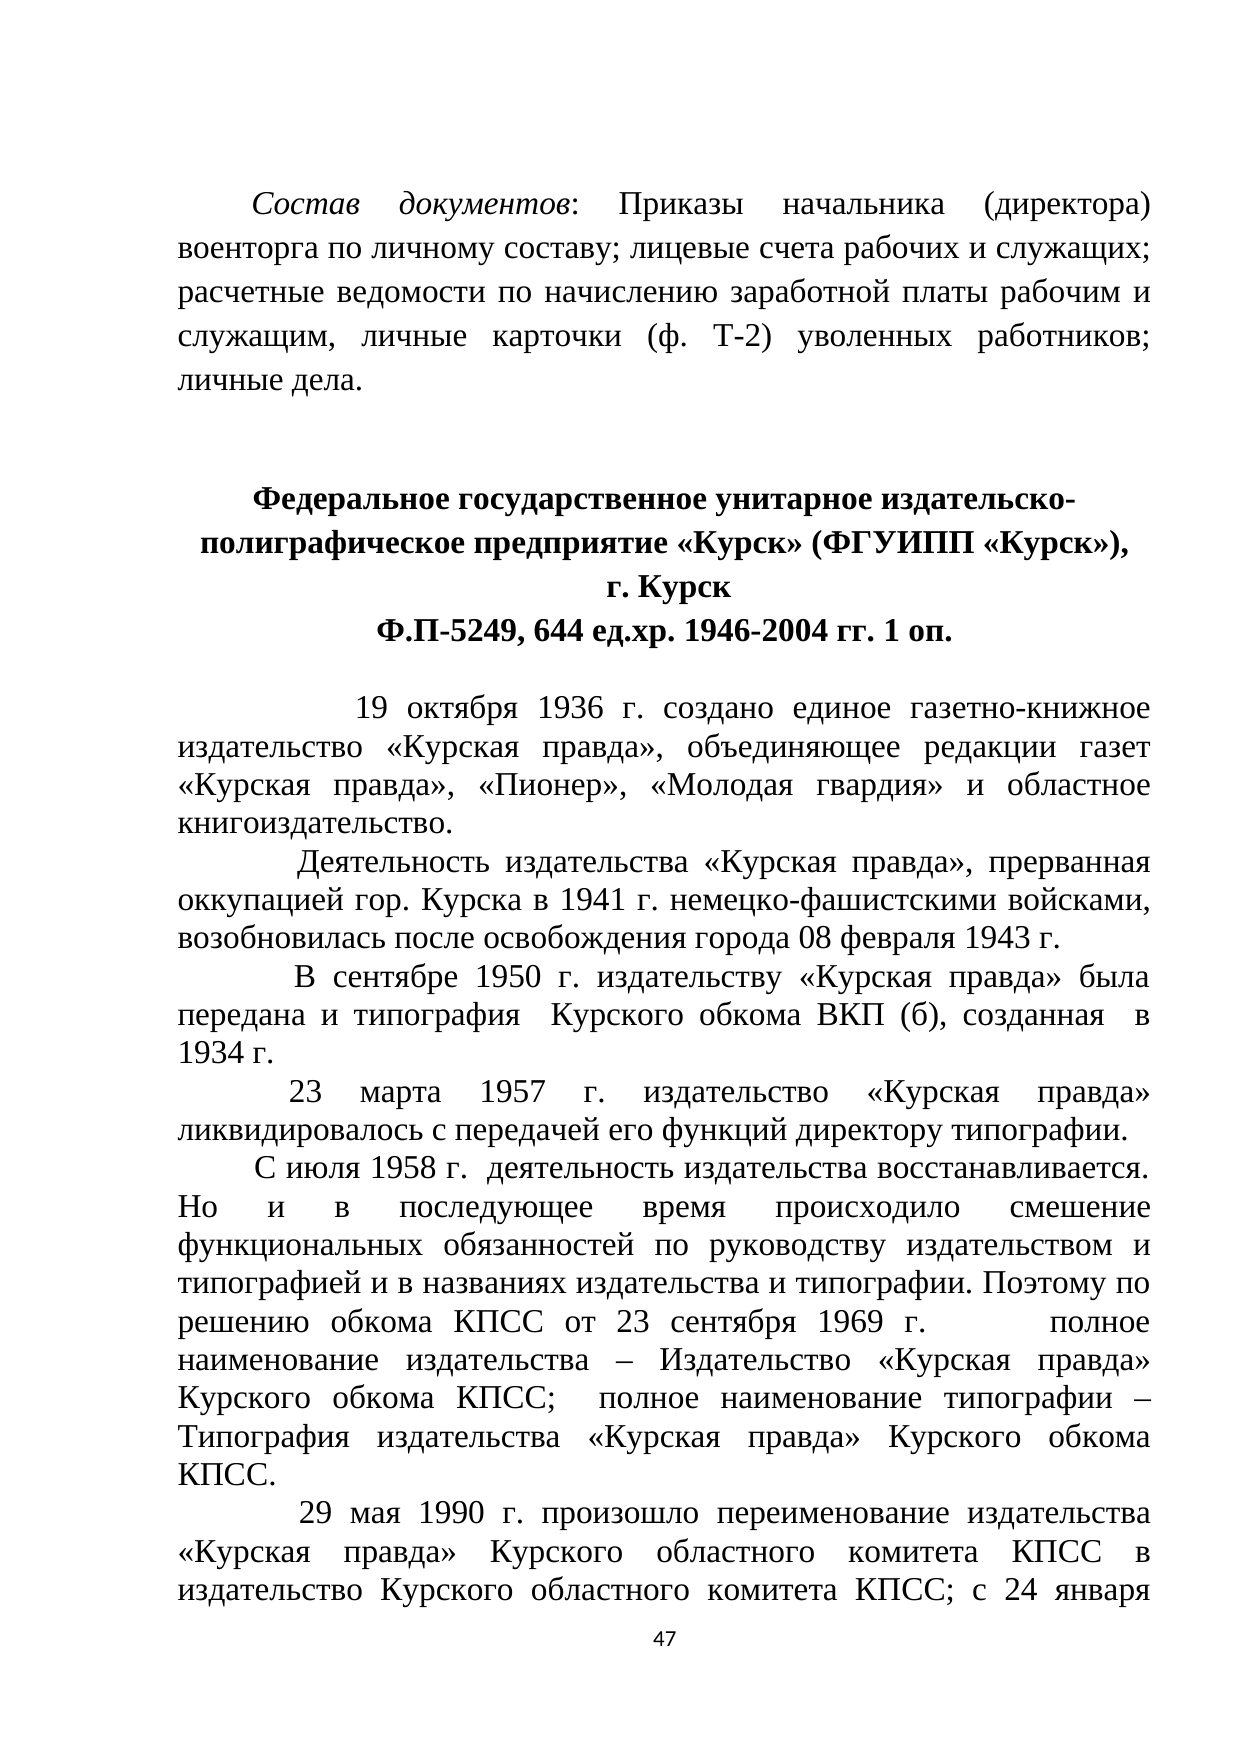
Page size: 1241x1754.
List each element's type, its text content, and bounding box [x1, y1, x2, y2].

text С июля 1958 г. деятельность издательства восстанавливается. Но и в последующее время происходило смешение функциональных обязанностей по руководству издательством и типографией и в названиях издательства и типографии. Поэтому по решению обкома КПСС от 23 сентября 1969 г. полное наименование издательства – Издательство «Курская правда» Курского обкома КПСС; полное наименование типографии – Типография издательства «Курская правда» Курского обкома КПСС. [177, 1148, 1152, 1493]
text Ф.П-5249, 644 ед.хр. 1946-2004 гг. 1 оп. [177, 610, 1152, 648]
text 19 октября 1936 г. создано единое газетно-книжное издательство «Курская правда», объединяющее редакции газет «Курская правда», «Пионер», «Молодая гвардия» и областное книгоиздательство. [177, 688, 1152, 841]
text Федеральное государственное унитарное издательско-полиграфическое предприятие «Курск» (ФГУИПП «Курск»), [177, 478, 1152, 560]
text В сентябре 1950 г. издательству «Курская правда» была передана и типография Курского обкома ВКП (б), созданная в 1934 г. [177, 956, 1152, 1071]
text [177, 1493, 1152, 1608]
text г. Курск [177, 566, 1152, 604]
text Деятельность издательства «Курская правда», прерванная оккупацией гор. Курска в 1941 г. немецко-фашистскими войсками, возобновилась после освобождения города 08 февраля 1943 г. [177, 841, 1152, 956]
text 23 марта 1957 г. издательство «Курская правда» ликвидировалось с передачей его функций директору типографии. [177, 1071, 1152, 1148]
text Состав документов: Приказы начальника (директора) военторга по личному составу; лицевые счета рабочих и служащих; расчетные ведомости по начислению заработной платы рабочим и служащим, личные карточки (ф. Т-2) уволенных работников; личные дела. [177, 183, 1152, 398]
